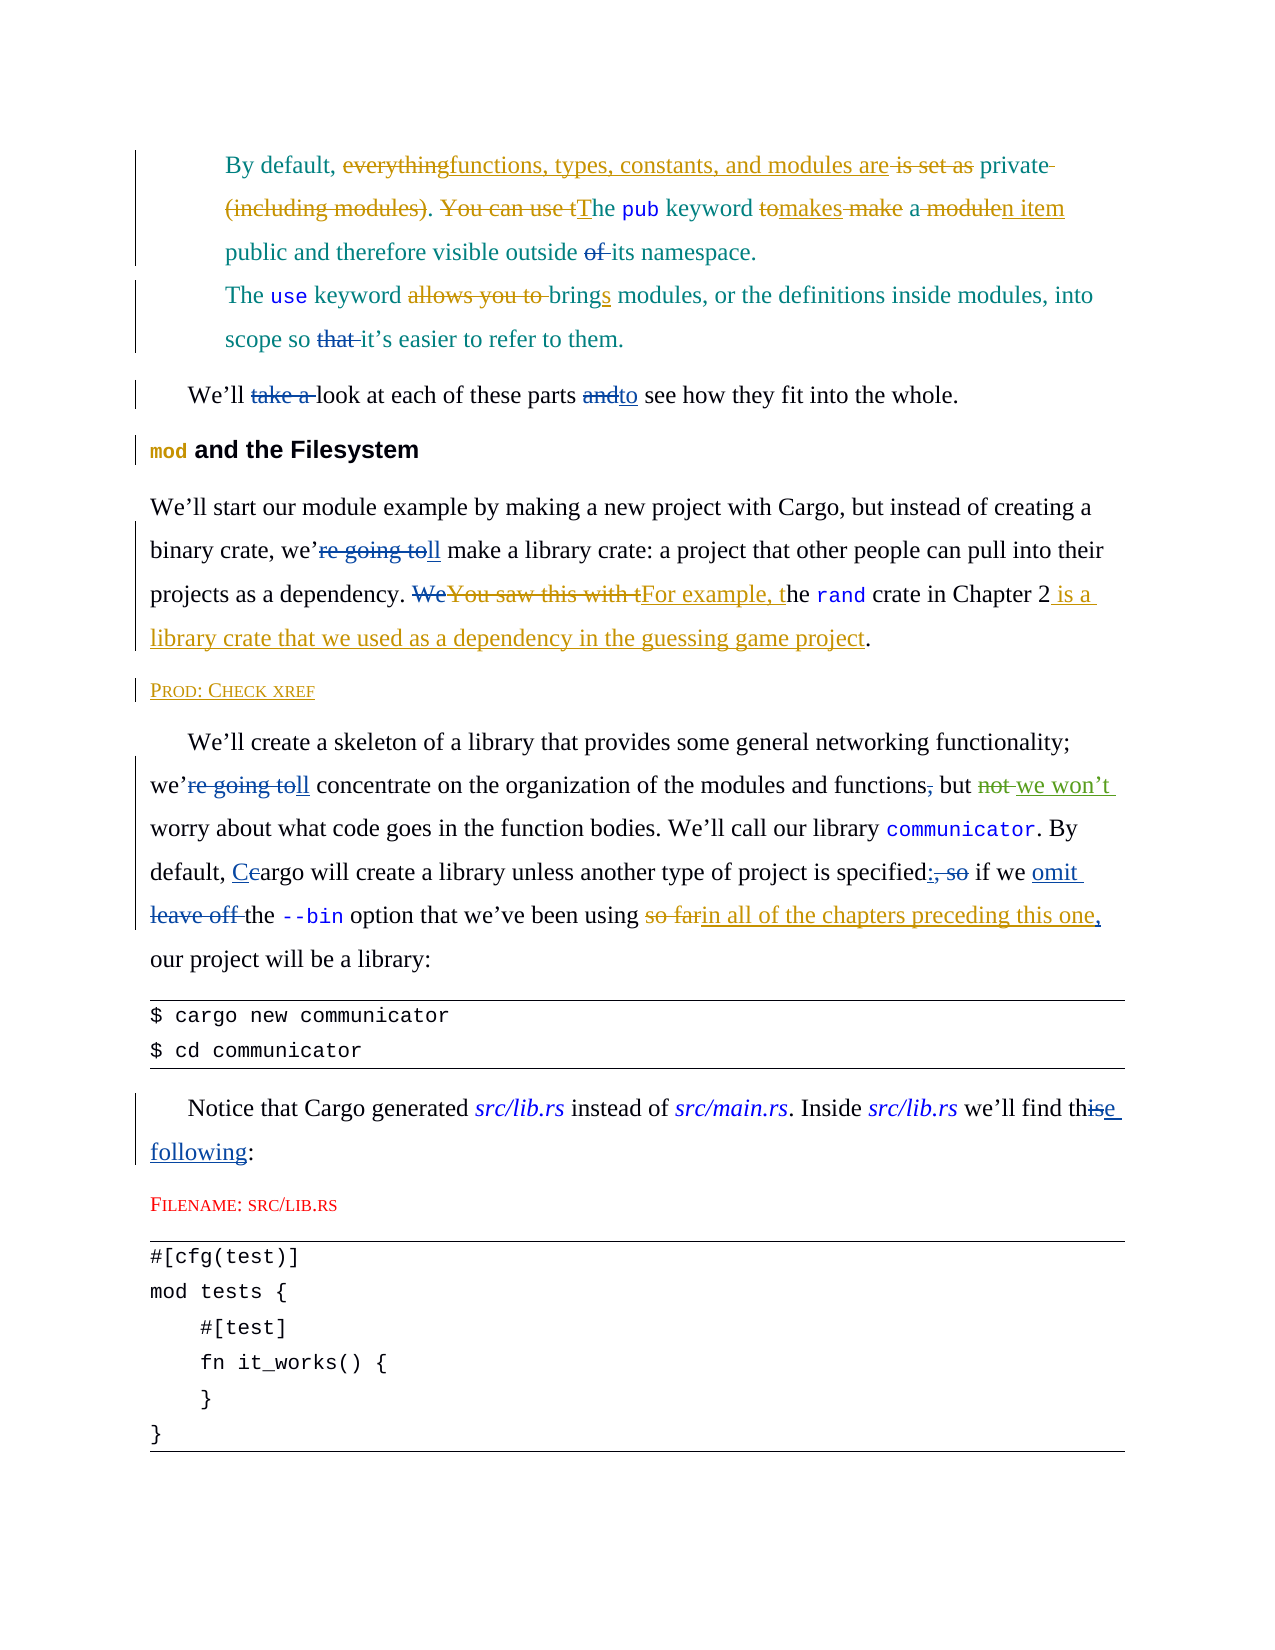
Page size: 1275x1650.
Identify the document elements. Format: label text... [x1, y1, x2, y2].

text #[test] [150, 1317, 1125, 1340]
text $ cargo new communicator [150, 1001, 1125, 1028]
text The use keyword bring modules, or the definitions inside modules, into scope so it’s easier to refer to them. [225, 280, 1125, 353]
text fn it_works() { [150, 1352, 1125, 1376]
text We’ll start our module example by making a new project with Cargo, but instead of creating a binary crate, we’ make a library crate: a project that other people can pull into their projects as a dependency. he rand crate in Chapter 2. [150, 492, 1125, 651]
text Notice that Cargo generated src/lib.rs instead of src/main.rs. Inside src/lib.rs we’ll find th: [150, 1093, 1125, 1165]
text $ cd communicator [150, 1040, 1125, 1068]
text mod tests { [150, 1281, 1125, 1305]
text By default, private. he pub keyword a public and therefore visible outside its namespace. [225, 150, 1125, 266]
text } [150, 1388, 1125, 1411]
text mod and the Filesystem [150, 435, 1125, 465]
text } [150, 1423, 1125, 1451]
text We’ll look at each of these parts see how they fit into the whole. [150, 380, 1125, 408]
text Filename: src/lib.rs [150, 1192, 1125, 1216]
text #[cfg(test)] [150, 1242, 1125, 1269]
text We’ll create a skeleton of a library that provides some general networking functionality; we’ concentrate on the organization of the modules and functions but worry about what code goes in the function bodies. We’ll call our library communicator. By default, argo will create a library unless another type of project is specified if we the --bin option that we’ve been using our project will be a library: [150, 727, 1125, 973]
